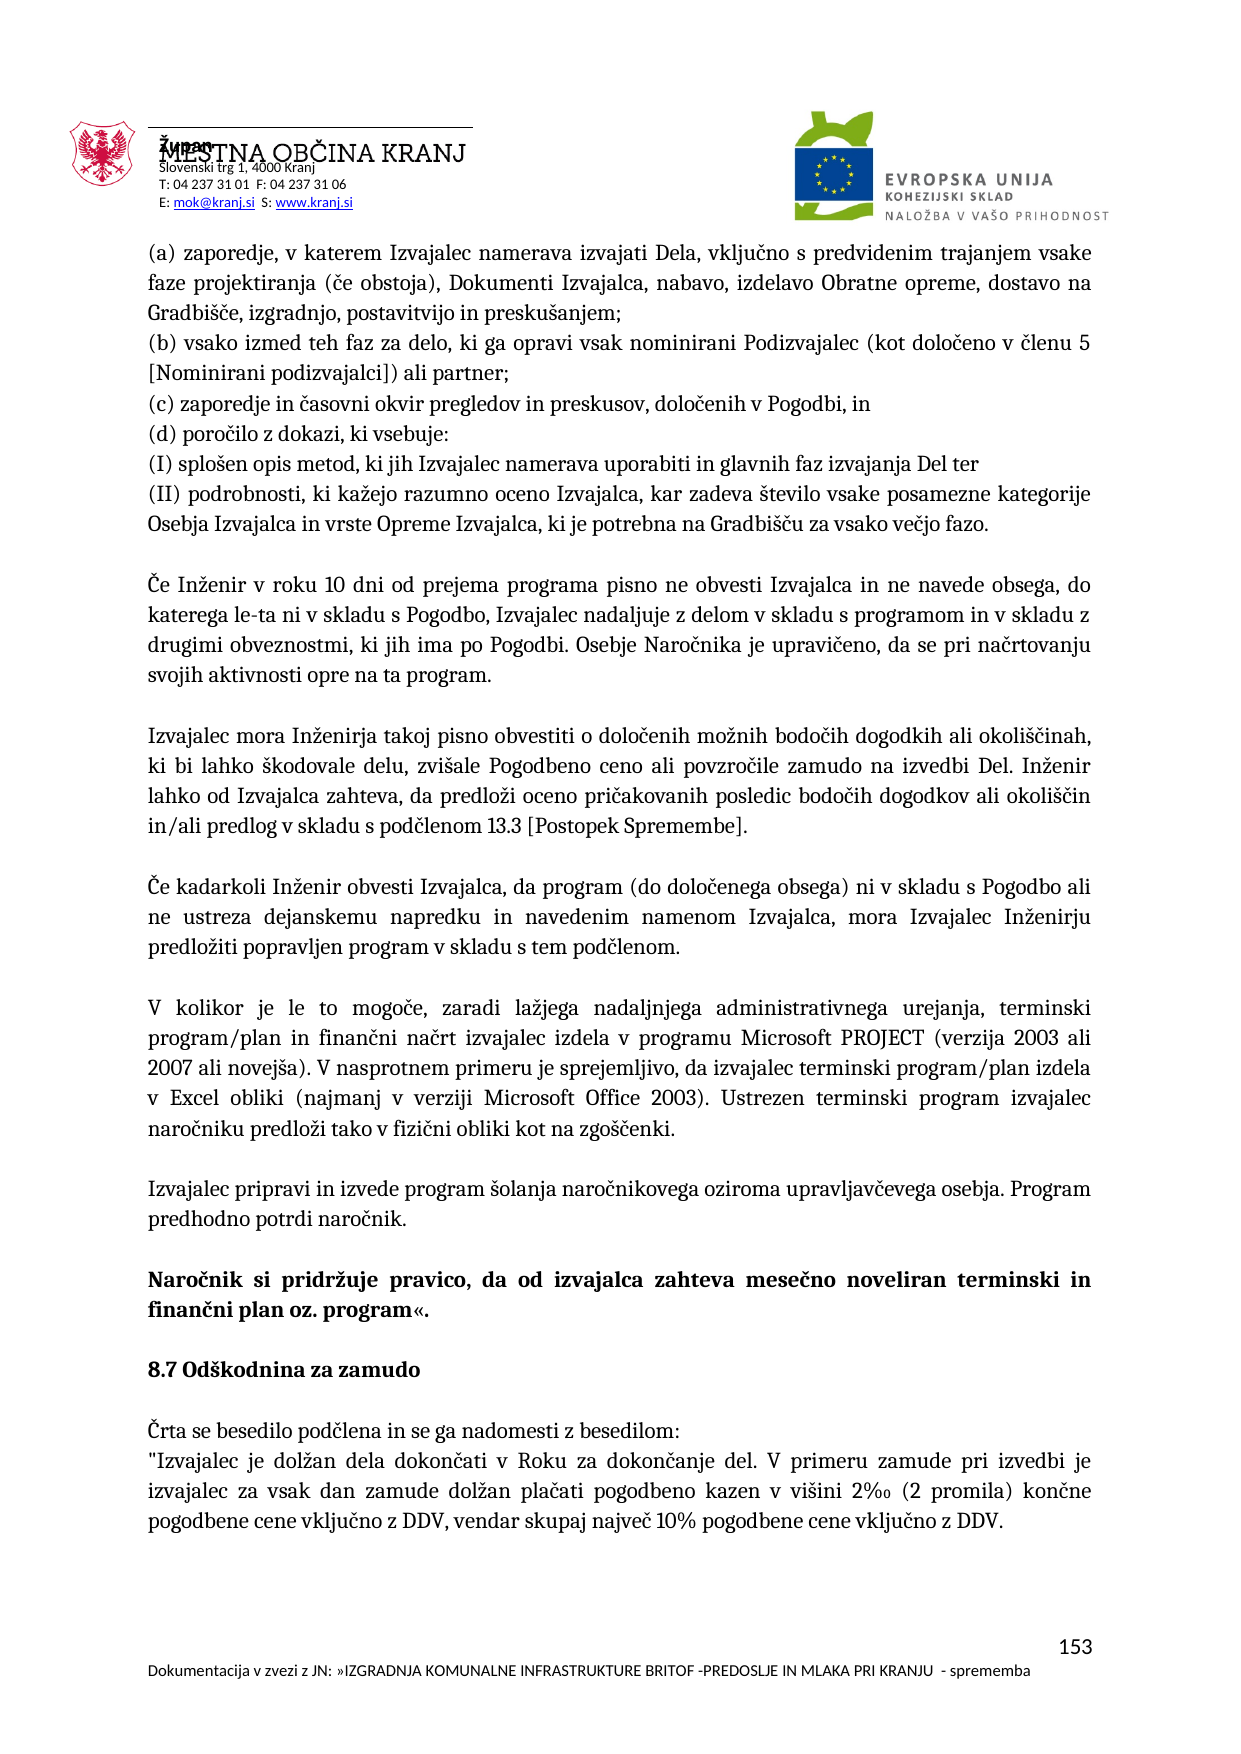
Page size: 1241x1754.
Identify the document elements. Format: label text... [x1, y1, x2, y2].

text (b) vsako izmed teh faz za delo, ki ga opravi vsak nominirani Podizvajalec (kot določeno v členu 5 [Nominirani podizvajalci]) ali partner; [148, 330, 1093, 386]
text Črta se besedilo podčlena in se ga nadomesti z besedilom: [148, 1417, 1093, 1444]
text (c) zaporedje in časovni okvir pregledov in preskusov, določenih v Pogodbi, in [148, 390, 1093, 417]
text Izvajalec mora Inženirja takoj pisno obvestiti o določenih možnih bodočih dogodkih ali okoliščinah, ki bi lahko škodovale delu, zvišale Pogodbeno ceno ali povzročile zamudo na izvedbi Del. Inženir lahko od Izvajalca zahteva, da predloži oceno pričakovanih posledic bodočih dogodkov ali okoliščin in/ali predlog v skladu s podčlenom 13.3 [Postopek Spremembe]. [148, 723, 1093, 839]
text (II) podrobnosti, ki kažejo razumno oceno Izvajalca, kar zadeva število vsake posamezne kategorije Osebja Izvajalca in vrste Opreme Izvajalca, ki je potrebna na Gradbišču za vsako večjo fazo. [148, 481, 1093, 537]
text Če Inženir v roku 10 dni od prejema programa pisno ne obvesti Izvajalca in ne navede obsega, do katerega le-ta ni v skladu s Pogodbo, Izvajalec nadaljuje z delom v skladu s programom in v skladu z drugimi obveznostmi, ki jih ima po Pogodbi. Osebje Naročnika je upravičeno, da se pri načrtovanju svojih aktivnosti opre na ta program. [148, 572, 1093, 688]
text V kolikor je le to mogoče, zaradi lažjega nadaljnjega administrativnega urejanja, terminski program/plan in finančni načrt izvajalec izdela v programu Microsoft PROJECT (verzija 2003 ali 2007 ali novejša). V nasprotnem primeru je sprejemljivo, da izvajalec terminski program/plan izdela v Excel obliki (najmanj v verziji Microsoft Office 2003). Ustrezen terminski program izvajalec naročniku predloži tako v fizični obliki kot na zgoščenki. [148, 994, 1093, 1142]
text Naročnik si pridržuje pravico, da od izvajalca zahteva mesečno noveliran terminski in finančni plan oz. program«. [148, 1266, 1093, 1323]
text (d) poročilo z dokazi, ki vsebuje: [148, 421, 1093, 447]
text (I) splošen opis metod, ki jih Izvajalec namerava uporabiti in glavnih faz izvajanja Del ter [148, 451, 1093, 477]
text "Izvajalec je dolžan dela dokončati v Roku za dokončanje del. V primeru zamude pri izvedbi je izvajalec za vsak dan zamude dolžan plačati pogodbeno kazen v višini 2‰ (2 promila) končne pogodbene cene vključno z DDV, vendar skupaj največ 10% pogodbene cene vključno z DDV. [148, 1448, 1093, 1534]
text Izvajalec pripravi in izvede program šolanja naročnikovega oziroma upravljavčevega osebja. Program predhodno potrdi naročnik. [148, 1176, 1093, 1232]
picture [714, 103, 1149, 230]
text 8.7 Odškodnina za zamudo [148, 1357, 1093, 1383]
text (a) zaporedje, v katerem Izvajalec namerava izvajati Dela, vključno s predvidenim trajanjem vsake faze projektiranja (če obstoja), Dokumenti Izvajalca, nabavo, izdelavo Obratne opreme, dostavo na Gradbišče, izgradnjo, postavitvijo in preskušanjem; [148, 239, 1093, 326]
text Če kadarkoli Inženir obvesti Izvajalca, da program (do določenega obsega) ni v skladu s Pogodbo ali ne ustreza dejanskemu napredku in navedenim namenom Izvajalca, mora Izvajalec Inženirju predložiti popravljen program v skladu s tem podčlenom. [148, 874, 1093, 960]
